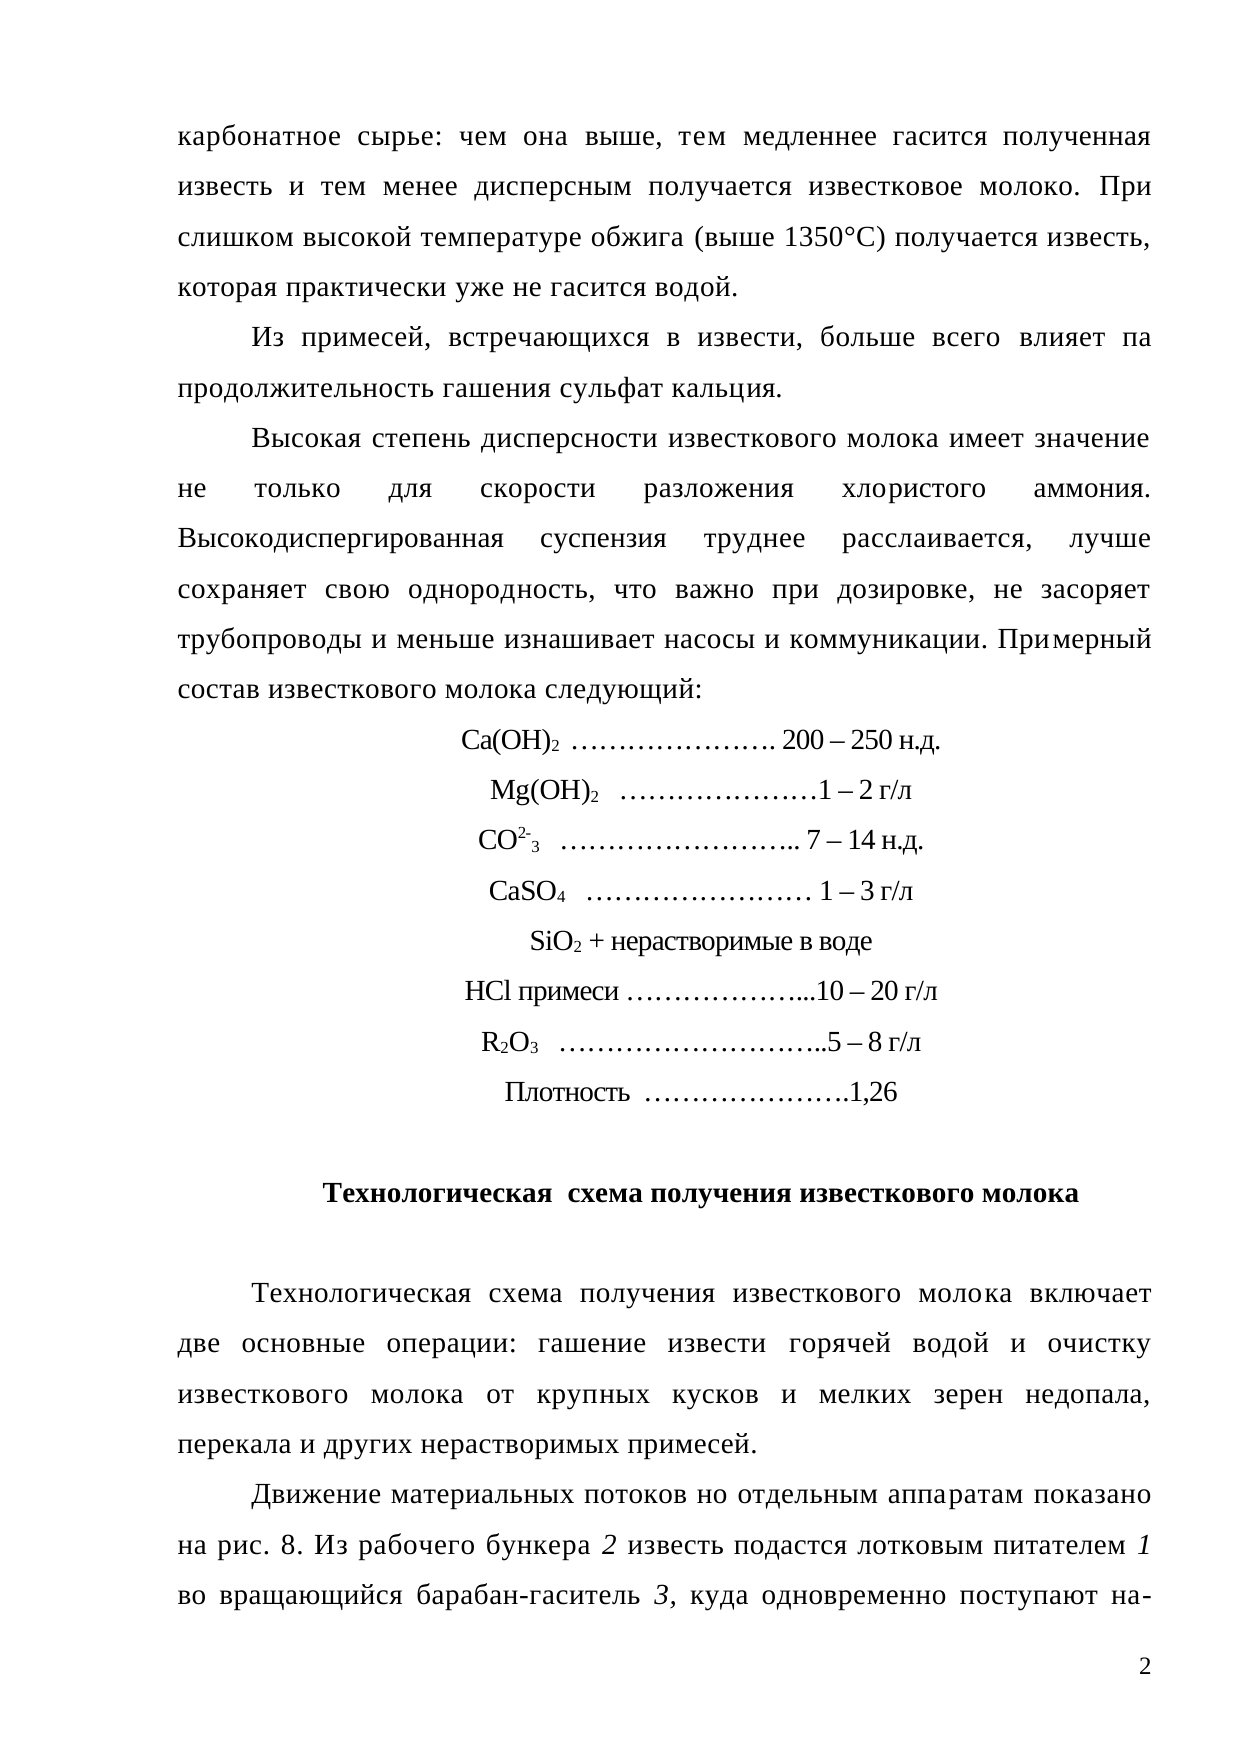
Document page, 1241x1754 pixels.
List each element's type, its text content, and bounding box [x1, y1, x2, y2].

text Технологическая схема получения известкового молока включает две основные операции: гашение извести горячей водой и очистку известкового молока от крупных кусков и мелких зерен недопала, перекала и других нерастворимых примесей. [177, 1275, 1152, 1460]
text СО2-3 …………………….. 7 – 14 н.д. [177, 822, 1152, 856]
text SiO2 + нерастворимые в воде [177, 923, 1152, 957]
text Плотность ………………….1,26 [177, 1074, 1152, 1108]
text Mg(OH)2 …………………1 – 2 г/л [177, 772, 1152, 806]
text Са(ОН)2 …………………. 200 – 250 н.д. [177, 722, 1152, 755]
text Из примесей, встречающихся в извести, больше всего влияет па продолжительность гашения сульфат кальция. [177, 319, 1152, 403]
text Технологическая схема получения известкового молока [177, 1175, 1152, 1208]
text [177, 118, 1152, 303]
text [177, 1477, 1152, 1611]
text СаSO4 …………………… 1 – 3 г/л [177, 873, 1152, 906]
text R2O3 ………………………..5 – 8 г/л [177, 1024, 1152, 1057]
text HCl примеси ………………...10 – 20 г/л [177, 973, 1152, 1007]
text Высокая степень дисперсности известкового молока имеет значение не только для скорости разложения хлористого аммония. Высокодиспергированная суспензия труднее расслаивается, лучше сохраняет свою однородность, что важно при дозировке, не засоряет трубопроводы и меньше изнашивает насосы и коммуникации. Примерный состав известкового молока следующий: [177, 420, 1152, 705]
